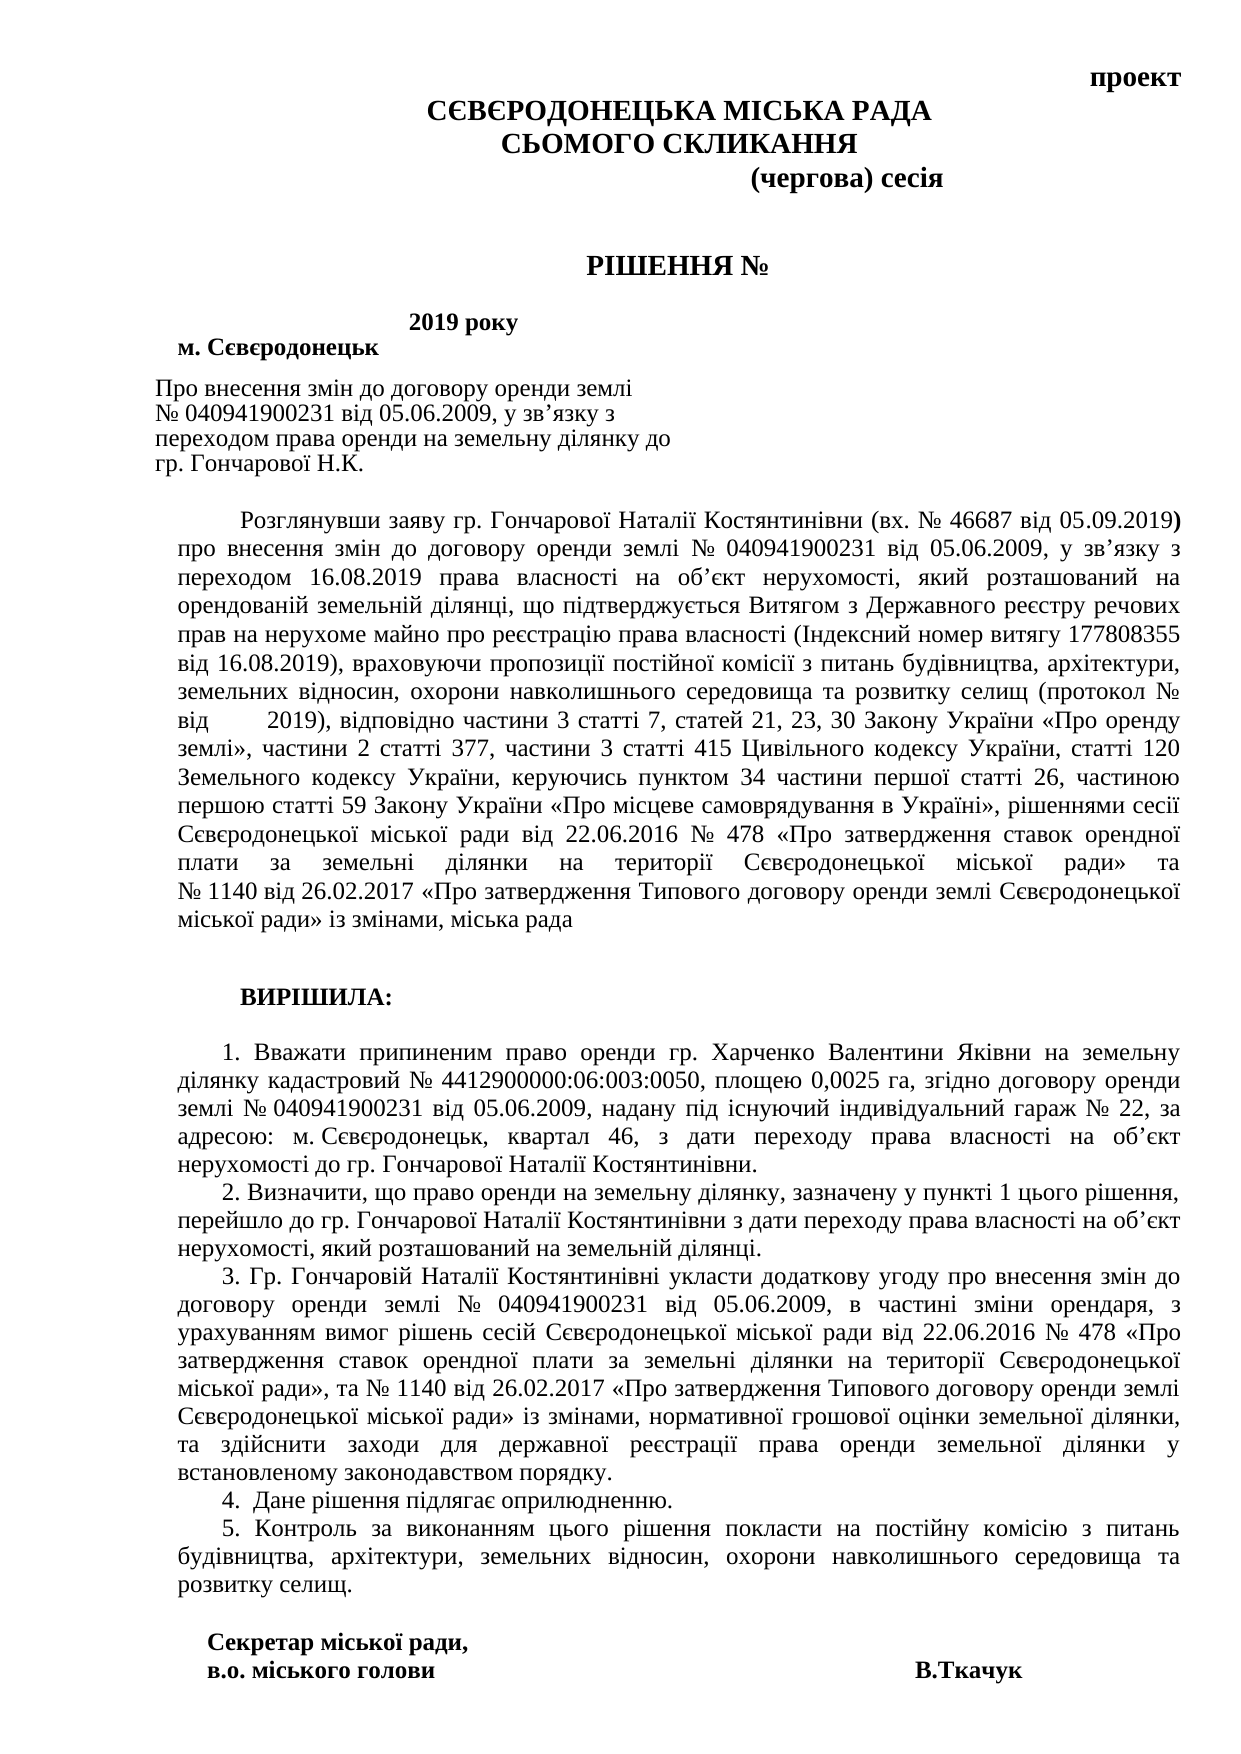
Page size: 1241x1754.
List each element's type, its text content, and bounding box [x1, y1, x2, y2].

text 3. Гр. Гончаровій Наталії Костянтинівні укласти додаткову угоду про внесення змін до договору оренди землі № 040941900231 від 05.06.2009, в частині зміни орендаря, з урахуванням вимог рішень сесій Сєвєродонецької міської ради від 22.06.2016 № 478 «Про затвердження ставок орендної плати за земельні ділянки на території Сєвєродонецької міської ради», та № 1140 від 26.02.2017 «Про затвердження Типового договору оренди землі Сєвєродонецької міської ради» із змінами, нормативної грошової оцінки земельної ділянки, та здійснити заходи для державної реєстрації права оренди земельної ділянки у встановленому законодавством порядку. [177, 1262, 1181, 1486]
text (чергова) сесія [177, 160, 1181, 193]
text 4. Дане рішення підлягає оприлюдненню. [177, 1486, 1181, 1514]
text м. Сєвєродонецьк [177, 335, 1181, 360]
text 2019 року [408, 310, 1181, 335]
text 2. Визначити, що право оренди на земельну ділянку, зазначену у пункті 1 цього рішення, перейшло до гр. Гончарової Наталії Костянтинівни з дати переходу права власності на об’єкт нерухомості, який розташований на земельній ділянці. [177, 1178, 1181, 1262]
text в.о. міського голови В.Ткачук [207, 1656, 1181, 1684]
text ВИРІШИЛА: [177, 986, 1181, 1011]
text СЄВЄРОДОНЕЦЬКА МІСЬКА РАДА СЬОМОГО СКЛИКАННЯ [177, 93, 1181, 160]
text 1. Вважати припиненим право оренди гр. Харченко Валентини Яківни на земельну ділянку кадастровий № 4412900000:06:003:0050, площею 0,0025 га, згідно договору оренди землі № 040941900231 від 05.06.2009, надану під існуючий індивідуальний гараж № 22, за адресою: м. Сєвєродонецьк, квартал 46, з дати переходу права власності на об’єкт нерухомості до гр. Гончарової Наталії Костянтинівни. [177, 1038, 1181, 1178]
text Розглянувши заяву гр. Гончарової Наталії Костянтинівни (вх. № 46687 від 05.09.2019) про внесення змін до договору оренди землі № 040941900231 від 05.06.2009, у зв’язку з переходом 16.08.2019 права власності на об’єкт нерухомості, який розташований на орендованій земельній ділянці, що підтверджується Витягом з Державного реєстру речових прав на нерухоме майно про реєстрацію права власності (Індексний номер витягу 177808355 від 16.08.2019), враховуючи пропозиції постійної комісії з питань будівництва, архітектури, земельних відносин, охорони навколишнього середовища та розвитку селищ (протокол № від 2019), відповідно частини 3 статті 7, статей 21, 23, 30 Закону України «Про оренду землі», частини 2 статті 377, частини 3 статті 415 Цивільного кодексу України, статті 120 Земельного кодексу України, керуючись пунктом 34 частини першої статті 26, частиною першою статті 59 Закону України «Про місцеве самоврядування в Україні», рішеннями сесії Сєвєродонецької міської ради від 22.06.2016 № 478 «Про затвердження ставок орендної плати за земельні ділянки на території Сєвєродонецької міської ради» та № 1140 від 26.02.2017 «Про затвердження Типового договору оренди землі Сєвєродонецької міської ради» із змінами, міська рада [177, 505, 1181, 933]
text 5. Контроль за виконанням цього рішення покласти на постійну комісію з питань будівництва, архітектури, земельних відносин, охорони навколишнього середовища та розвитку селищ. [177, 1514, 1181, 1598]
table_header Про внесення змін до договору оренди землі № 040941900231 від 05.06.2009, у зв’язку з переходом права оренди на земельну ділянку до гр. Гончарової Н.К. [155, 377, 701, 477]
text проект [177, 59, 1181, 93]
text РІШЕННЯ № [177, 252, 1179, 281]
text Секретар міської ради, [207, 1627, 1200, 1656]
